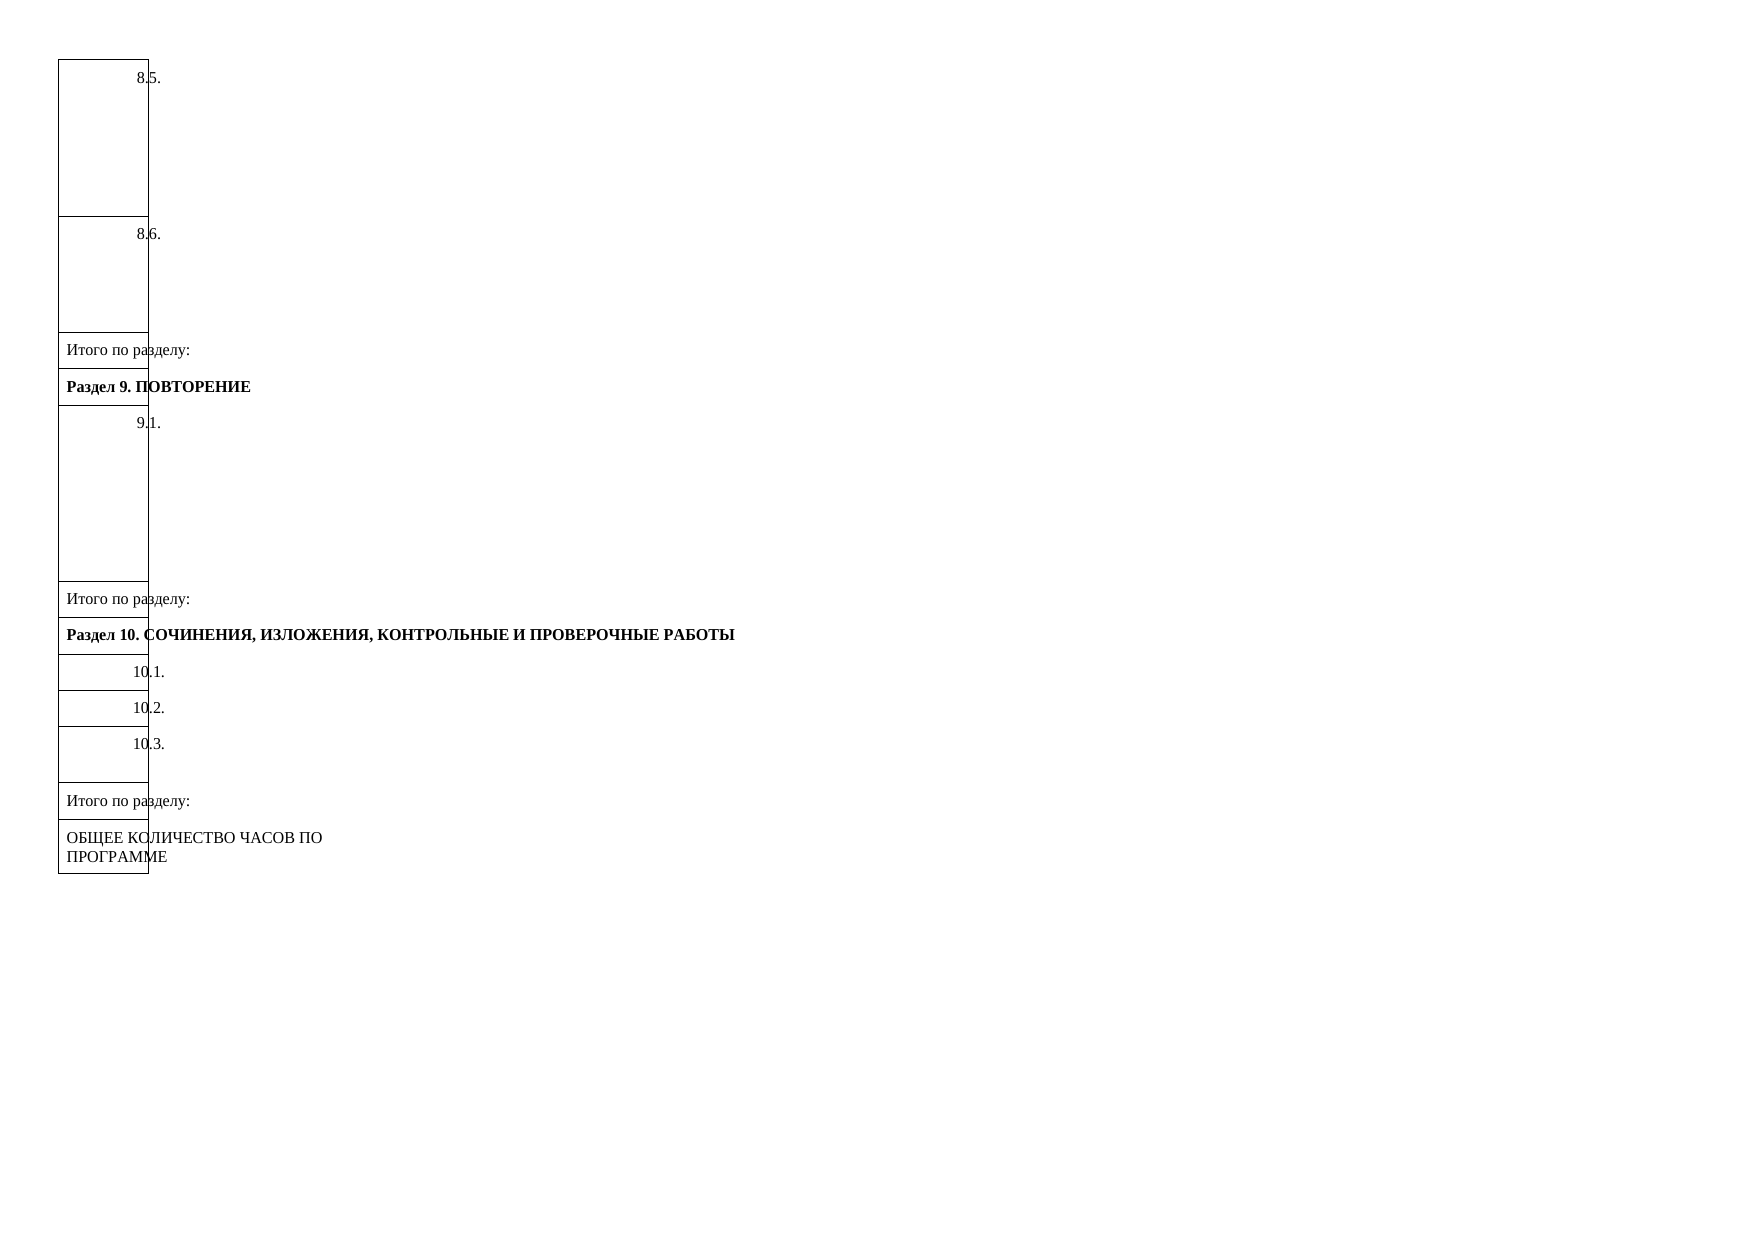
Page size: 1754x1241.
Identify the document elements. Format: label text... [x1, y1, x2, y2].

table_cell Раздел 9. ПОВТОРЕНИЕ [59, 369, 148, 404]
table_cell Итого по разделу: [59, 333, 148, 368]
table_cell 8.6. [59, 217, 148, 332]
table_header 8.5. [59, 60, 148, 216]
table_cell 10.2. [59, 691, 148, 726]
table_cell ОБЩЕЕ КОЛИЧЕСТВО ЧАСОВ ПО ПРОГРАММЕ [59, 820, 148, 873]
table_cell 10.3. [59, 727, 148, 782]
table_cell 10.1. [59, 655, 148, 690]
table_cell 9.1. [59, 406, 148, 581]
table_cell Итого по разделу: [59, 783, 148, 818]
table_cell Итого по разделу: [59, 582, 148, 617]
